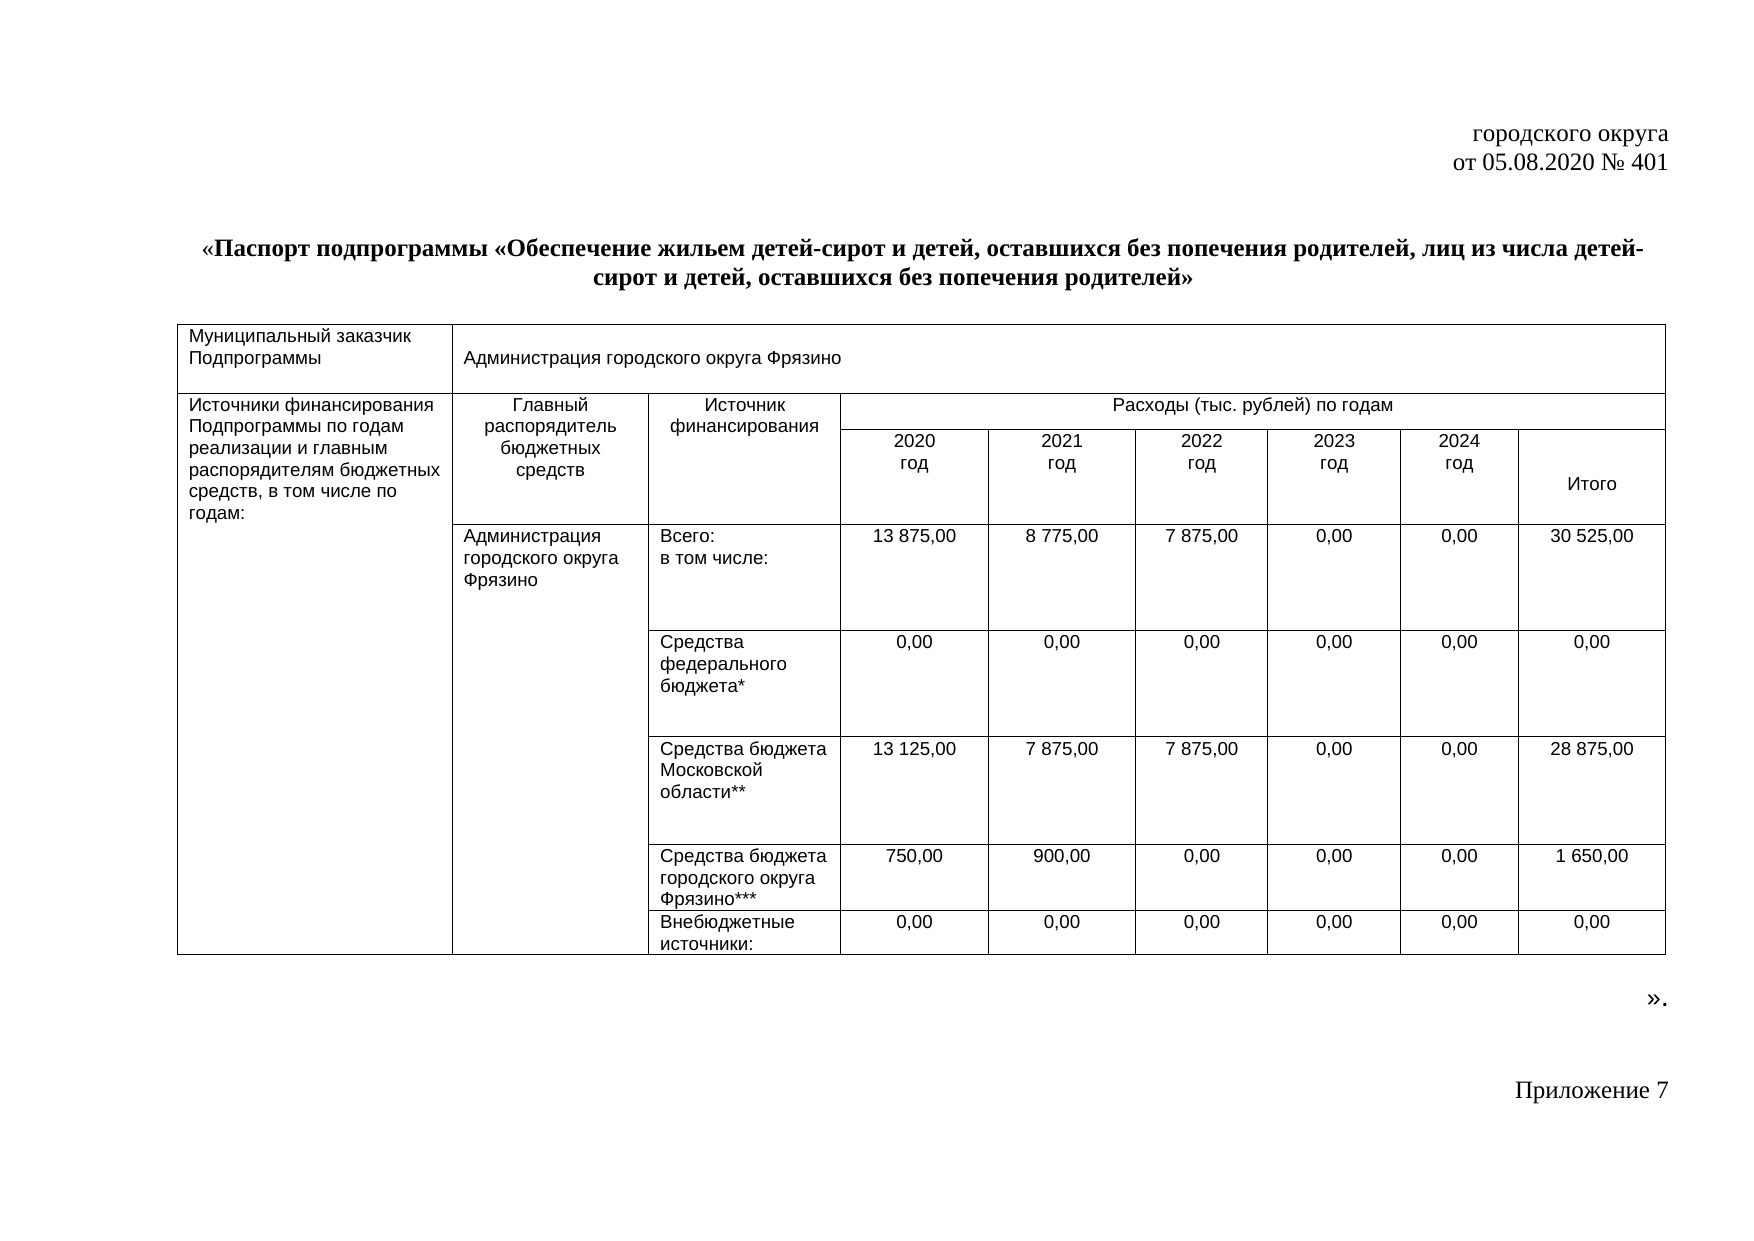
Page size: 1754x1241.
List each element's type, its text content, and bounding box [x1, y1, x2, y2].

table_header Администрация городского округа Фрязино [453, 325, 1665, 393]
table_cell 0,00 [989, 631, 1135, 736]
table_cell Средства федерального бюджета* [649, 631, 840, 736]
table_cell Администрация городского округа Фрязино [453, 525, 648, 954]
table_cell Внебюджетные источники: [649, 911, 840, 954]
table_cell 900,00 [989, 845, 1135, 910]
table_cell 2022 год [1136, 430, 1267, 524]
table_cell 7 875,00 [1136, 525, 1267, 630]
table_cell 0,00 [841, 911, 988, 954]
table_cell 0,00 [989, 911, 1135, 954]
table_cell 7 875,00 [989, 737, 1135, 844]
title от 05.08.2020 № 401 [118, 147, 1668, 176]
table_cell 0,00 [1268, 631, 1400, 736]
table_cell 0,00 [1136, 911, 1267, 954]
table_cell 0,00 [1401, 631, 1518, 736]
table_cell 0,00 [1136, 631, 1267, 736]
table_cell 0,00 [1136, 845, 1267, 910]
table_cell 7 875,00 [1136, 737, 1267, 844]
table_cell Источники финансирования Подпрограммы по годам реализации и главным распорядителям бюджетных средств, в том числе по годам: [178, 394, 452, 954]
text «Паспорт подпрограммы «Обеспечение жильем детей-сирот и детей, оставшихся без попечения родителей, лиц из числа детей-сирот и детей, оставшихся без попечения родителей» [118, 233, 1668, 291]
table_cell 0,00 [841, 631, 988, 736]
table_cell Главный распорядитель бюджетных средств [453, 394, 648, 524]
table_cell 750,00 [841, 845, 988, 910]
table_cell 2020 год [841, 430, 988, 524]
table_cell Средства бюджета Московской области** [649, 737, 840, 844]
table_cell 2024 год [1401, 430, 1518, 524]
table_cell Расходы (тыс. рублей) по годам [841, 394, 1665, 429]
table_cell 1 650,00 [1519, 845, 1665, 910]
table_cell 0,00 [1401, 845, 1518, 910]
table_cell 0,00 [1519, 631, 1665, 736]
table_cell 2023 год [1268, 430, 1400, 524]
table_cell 0,00 [1401, 525, 1518, 630]
text ». [118, 979, 1668, 1012]
table_cell Всего: в том числе: [649, 525, 840, 630]
table_cell 0,00 [1268, 845, 1400, 910]
table_cell Средства бюджета городского округа Фрязино*** [649, 845, 840, 910]
table_cell 0,00 [1401, 737, 1518, 844]
table_cell 8 775,00 [989, 525, 1135, 630]
table_cell Источник финансирования [649, 394, 840, 524]
table_cell Итого [1519, 430, 1665, 524]
table_cell 0,00 [1519, 911, 1665, 954]
table_cell 0,00 [1268, 911, 1400, 954]
text городского округа [1240, 118, 1668, 147]
text Приложение 7 [1240, 1075, 1668, 1103]
table_cell 0,00 [1401, 911, 1518, 954]
table_cell 0,00 [1268, 737, 1400, 844]
table_cell 2021 год [989, 430, 1135, 524]
table_cell 28 875,00 [1519, 737, 1665, 844]
table_cell 0,00 [1268, 525, 1400, 630]
table_cell 30 525,00 [1519, 525, 1665, 630]
table_header Муниципальный заказчик Подпрограммы [178, 325, 452, 393]
table_cell 13 875,00 [841, 525, 988, 630]
table_cell 13 125,00 [841, 737, 988, 844]
